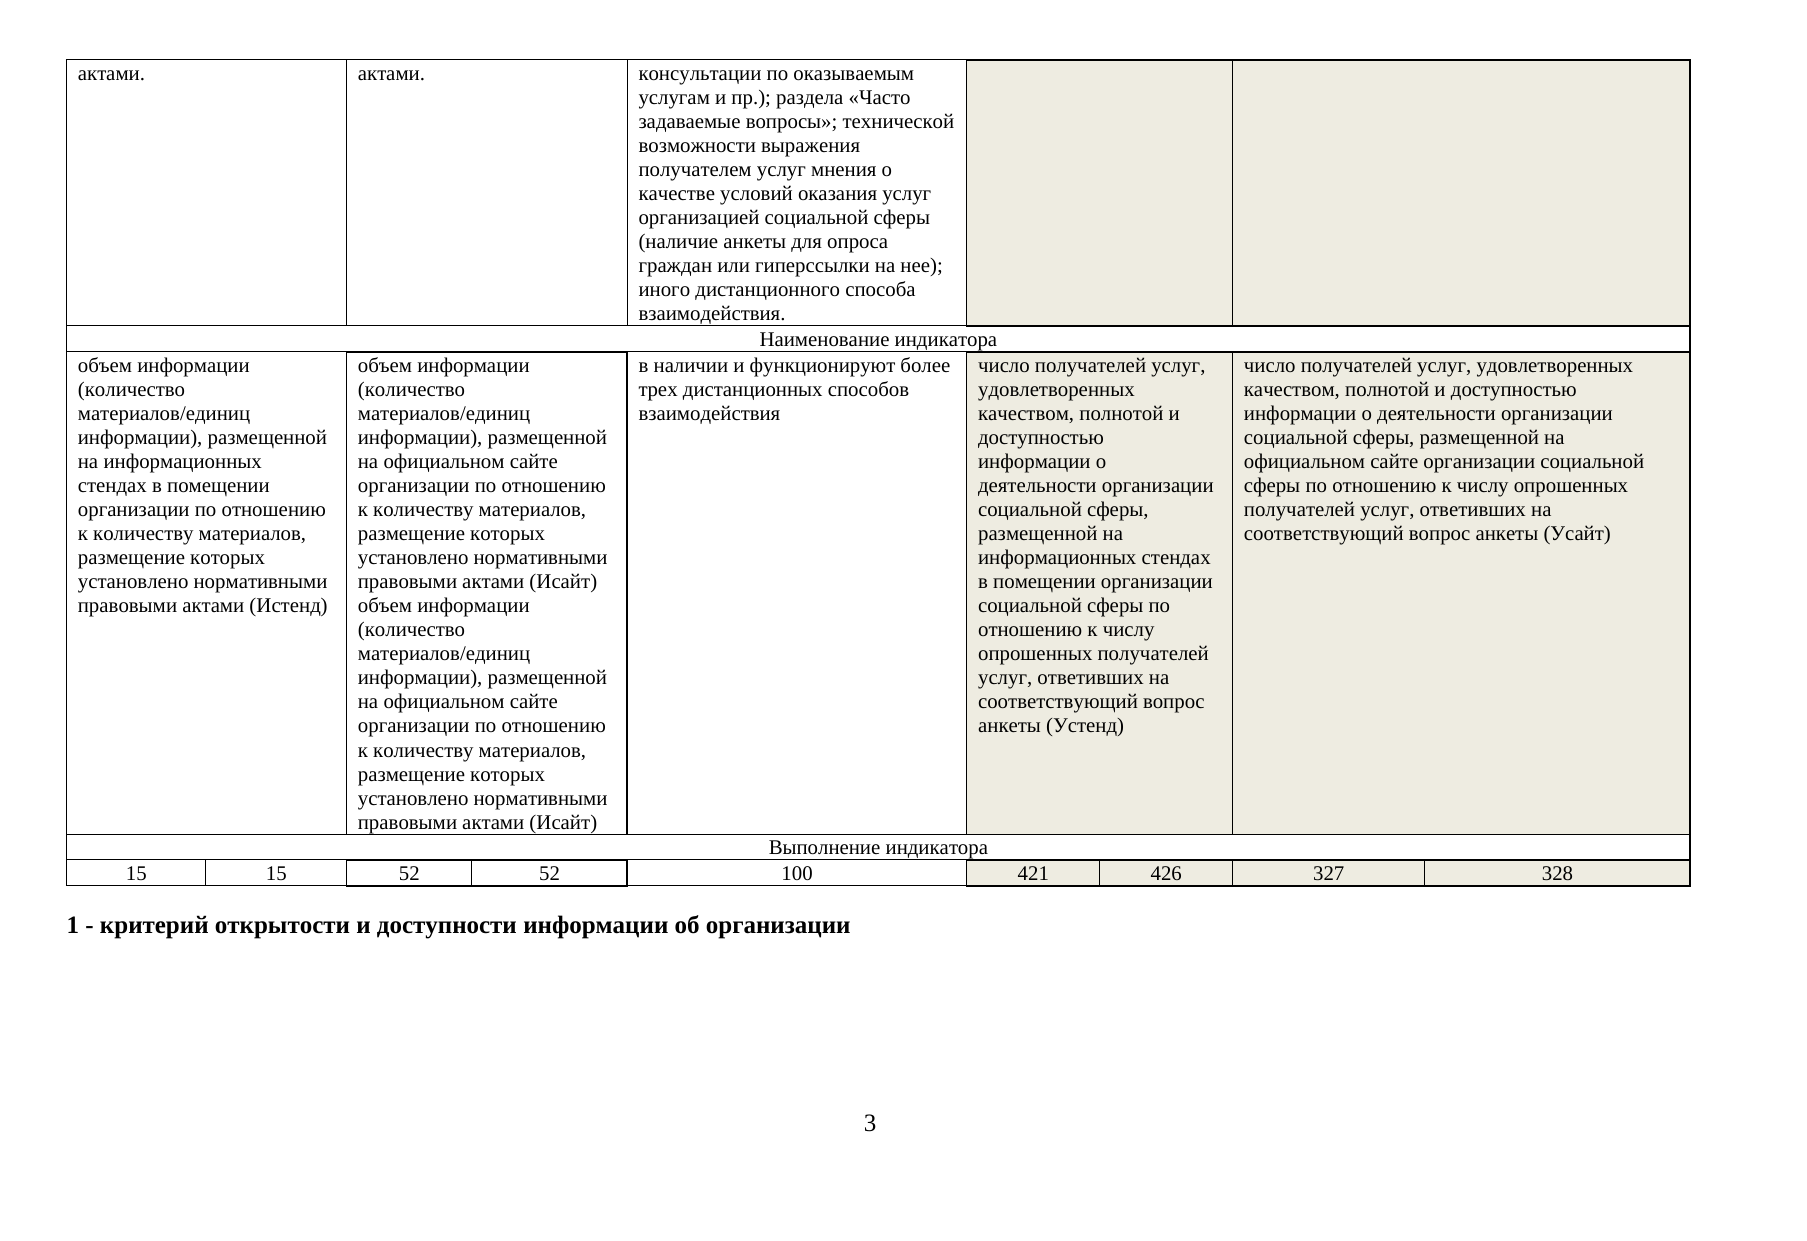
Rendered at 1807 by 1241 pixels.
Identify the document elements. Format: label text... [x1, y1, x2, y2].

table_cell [967, 61, 1232, 325]
table_cell объем информации (количество материалов/единиц информации), размещенной на официальном сайте организации по отношению к количеству материалов, размещение которых установлено нормативными правовыми актами (Исайт) объем информации (количество материалов/единиц информации), размещенной на официальном сайте организации по отношению к количеству материалов, размещение которых установлено нормативными правовыми актами (Исайт) [347, 353, 626, 834]
table_cell 328 [1425, 861, 1689, 885]
table_cell 52 [472, 861, 626, 885]
table_cell 421 [967, 861, 1099, 885]
table_cell 426 [1100, 861, 1232, 885]
table_cell Выполнение индикатора [67, 835, 1689, 859]
table_cell 15 [206, 860, 346, 885]
table_cell объем информации (количество материалов/единиц информации), размещенной на информационных стендах в помещении организации по отношению к количеству материалов, размещение которых установлено нормативными правовыми актами (Истенд) [67, 352, 346, 834]
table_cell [67, 60, 346, 325]
table_cell 52 [347, 861, 471, 885]
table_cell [628, 60, 966, 325]
table_cell 100 [628, 860, 966, 885]
table_cell 327 [1233, 861, 1424, 885]
table_cell в наличии и функционируют более трех дистанционных способов взаимодействия [628, 352, 966, 834]
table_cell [347, 60, 627, 325]
table_cell число получателей услуг, удовлетворенных качеством, полнотой и доступностью информации о деятельности организации социальной сферы, размещенной на официальном сайте организации социальной сферы по отношению к числу опрошенных получателей услуг, ответивших на соответствующий вопрос анкеты (Усайт) [1233, 353, 1689, 834]
table_cell 15 [67, 860, 205, 885]
table_cell число получателей услуг, удовлетворенных качеством, полнотой и доступностью информации о деятельности организации социальной сферы, размещенной на информационных стендах в помещении организации социальной сферы по отношению к числу опрошенных получателей услуг, ответивших на соответствующий вопрос анкеты (Устенд) [967, 353, 1232, 834]
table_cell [1233, 61, 1689, 325]
text 1 - критерий открытости и доступности информации об организации [66, 911, 1673, 939]
table_cell Наименование индикатора [67, 326, 1689, 351]
